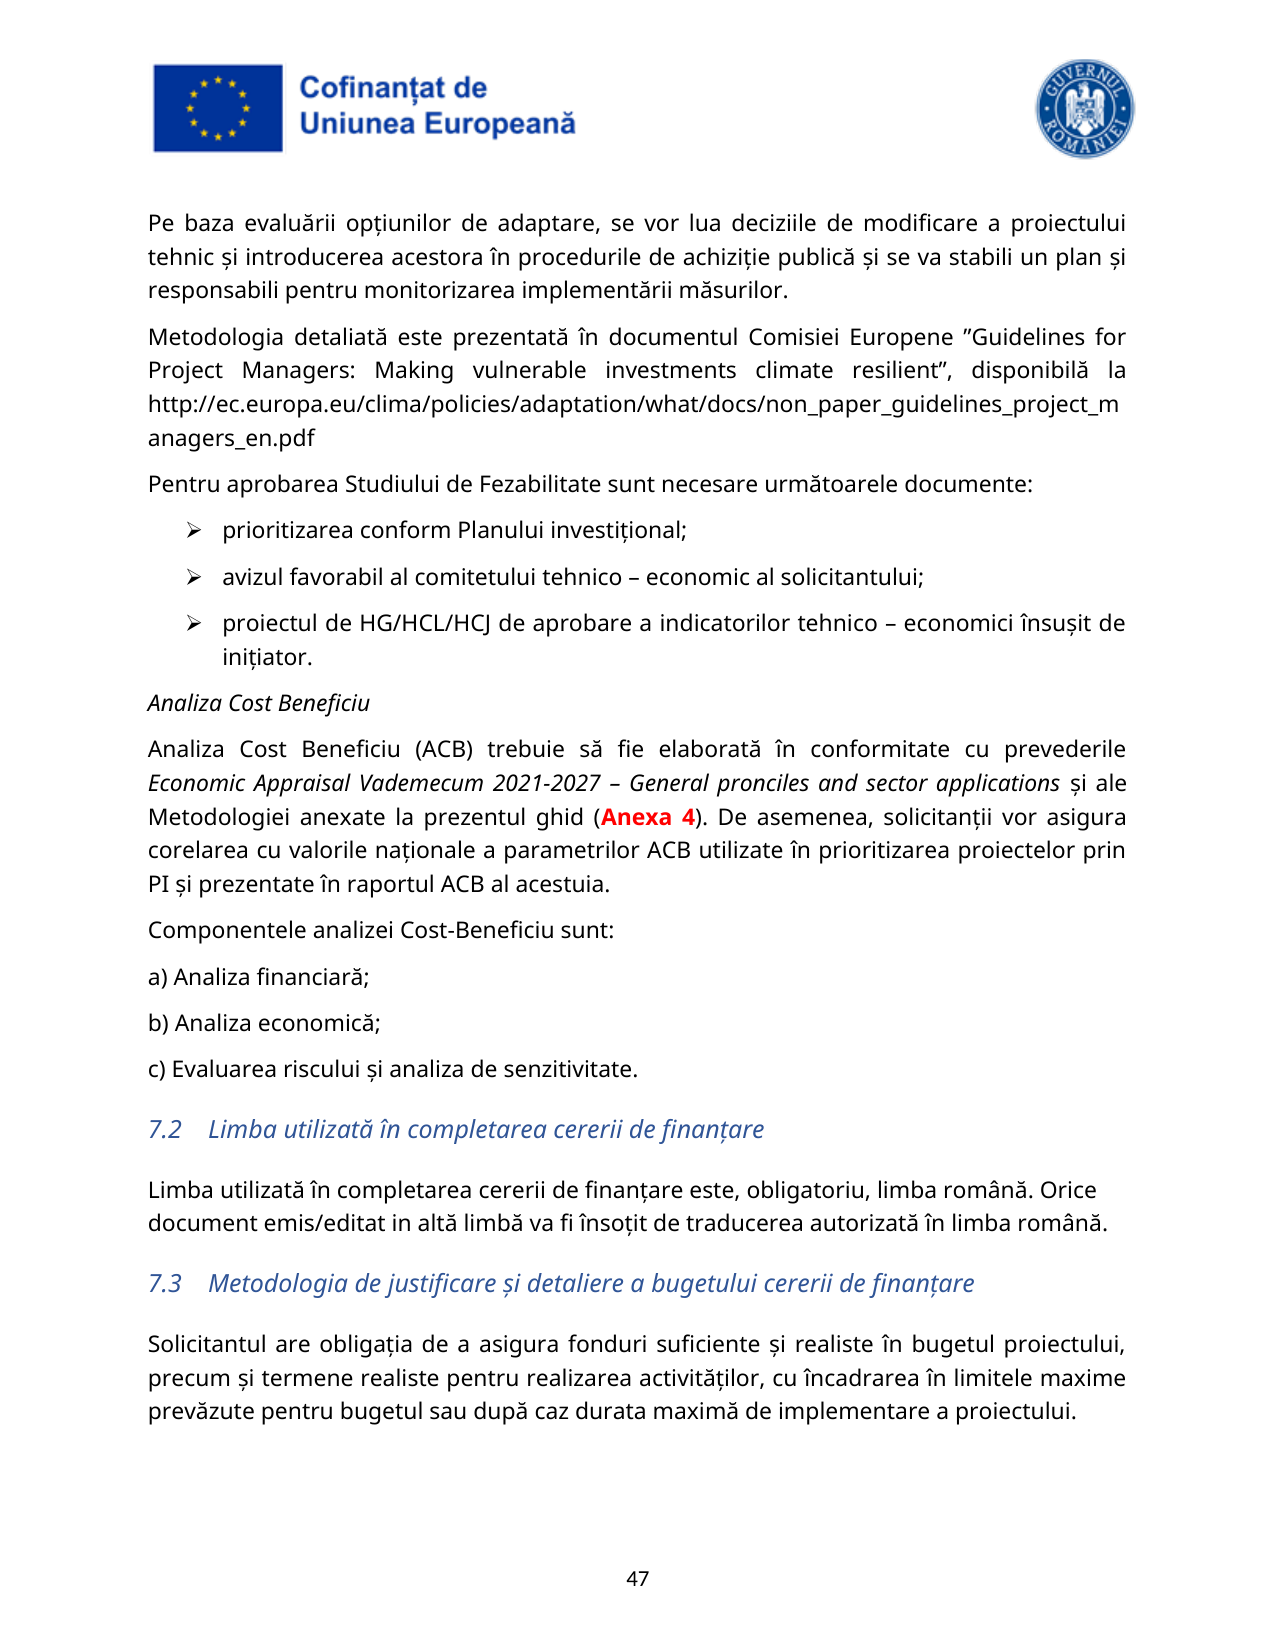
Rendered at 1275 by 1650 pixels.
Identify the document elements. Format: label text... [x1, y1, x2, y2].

text Pentru aprobarea Studiului de Fezabilitate sunt necesare următoarele documente: [148, 468, 1127, 499]
list avizul favorabil al comitetului tehnico – economic al solicitantului; [185, 561, 1127, 592]
text Analiza Cost Beneficiu (ACB) trebuie să fie elaborată în conformitate cu prevederile Economic Appraisal Vademecum 2021-2027 – General pronciles and sector applications și ale Metodologiei anexate la prezentul ghid (Anexa 4). De asemenea, solicitanții vor asigura corelarea cu valorile naționale a parametrilor ACB utilizate în prioritizarea proiectelor prin PI și prezentate în raportul ACB al acestuia. [148, 733, 1127, 899]
text Solicitantul are obligația de a asigura fonduri suficiente și realiste în bugetul proiectului, precum și termene realiste pentru realizarea activităților, cu încadrarea în limitele maxime prevăzute pentru bugetul sau după caz durata maximă de implementare a proiectului. [148, 1328, 1127, 1427]
list prioritizarea conform Planului investițional; [185, 514, 1127, 546]
text Analiza Cost Beneficiu [148, 687, 1127, 718]
text Limba utilizată în completarea cererii de finanțare este, obligatoriu, limba română. Orice document emis/editat in altă limbă va fi însoțit de traducerea autorizată în limba română. [148, 1173, 1127, 1238]
text Pe baza evaluării opțiunilor de adaptare, se vor lua deciziile de modificare a proiectului tehnic și introducerea acestora în procedurile de achiziție publică și se va stabili un plan și responsabili pentru monitorizarea implementării măsurilor. [148, 207, 1127, 306]
picture [147, 59, 1137, 161]
text a) Analiza financiară; [148, 961, 1127, 992]
text b) Analiza economică; [148, 1007, 1127, 1038]
subtitle Metodologia de justificare și detaliere a bugetului cererii de finanțare [148, 1266, 1127, 1300]
list proiectul de HG/HCL/HCJ de aprobare a indicatorilor tehnico – economici însușit de inițiator. [185, 607, 1127, 672]
text Componentele analizei Cost-Beneficiu sunt: [148, 914, 1127, 946]
text Metodologia detaliată este prezentată în documentul Comisiei Europene ”Guidelines for Project Managers: Making vulnerable investments climate resilient”, disponibilă la http://ec.europa.eu/clima/policies/adaptation/what/docs/non_paper_guidelines_project_managers_en.pdf [148, 321, 1127, 453]
text c) Evaluarea riscului și analiza de senzitivitate. [148, 1053, 1127, 1084]
subtitle Limba utilizată în completarea cererii de finanțare [148, 1112, 1127, 1146]
